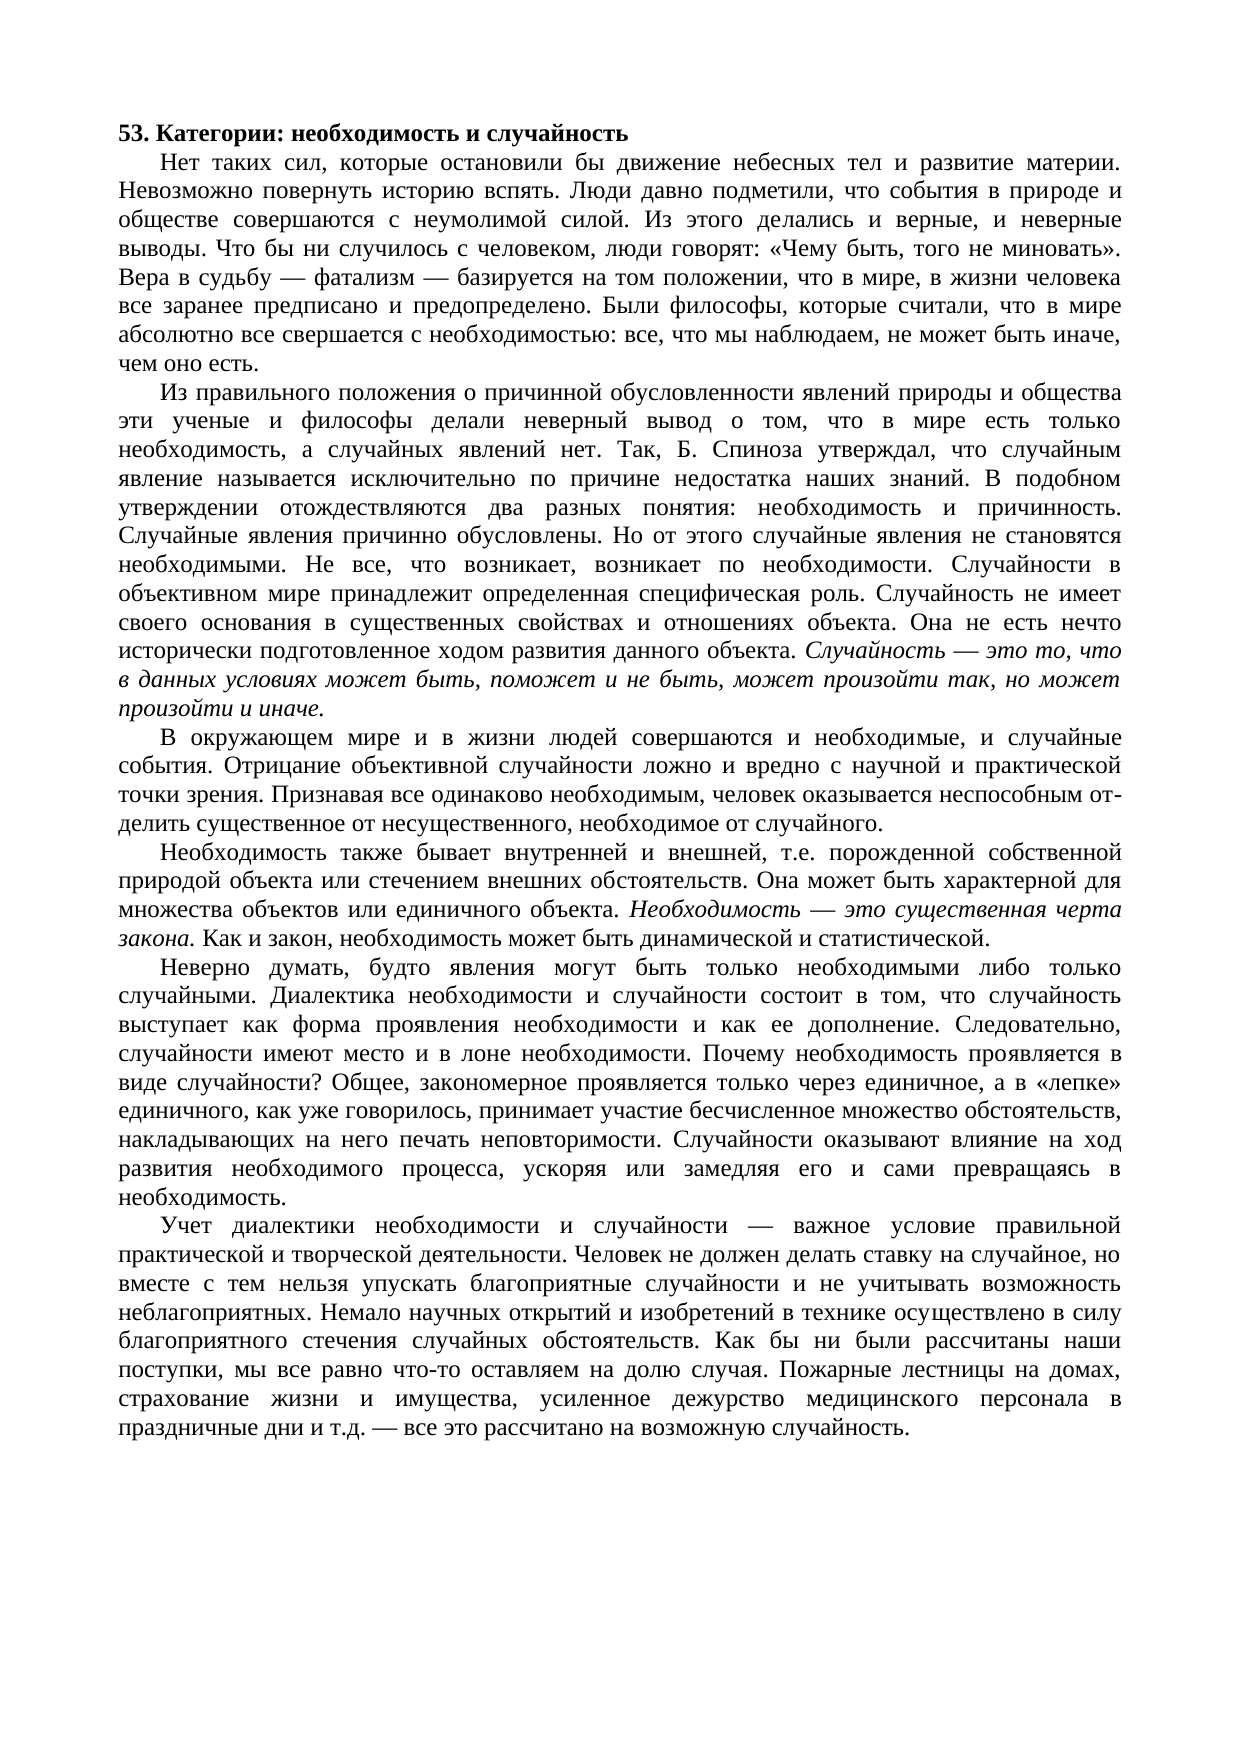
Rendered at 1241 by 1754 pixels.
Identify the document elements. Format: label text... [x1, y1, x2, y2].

text Нет таких сил, которые остановили бы движение небесных тел и развитие материи. Невозможно повернуть историю вспять. Люди давно подметили, что события в природе и обществе совершаются с неумолимой силой. Из этого делались и верные, и неверные выводы. Что бы ни случилось с человеком, люди говорят: «Чему быть, того не миновать». Вера в судьбу — фатализм — базируется на том положении, что в мире, в жизни человека все заранее предписано и предопределено. Были философы, которые считали, что в мире абсолютно все свершается с необходимостью: все, что мы наблюдаем, не может быть иначе, чем оно есть. [118, 147, 1122, 377]
text Учет диалектики необходимости и случайности — важное условие правильной практической и творческой деятельности. Человек не должен делать ставку на случайное, но вместе с тем нельзя упускать благоприятные случайности и не учитывать возможность неблагоприятных. Немало научных открытий и изобретений в технике осуществлено в силу благоприятного стечения случайных обстоятельств. Как бы ни были рассчитаны наши поступки, мы все равно что-то оставляем на долю случая. Пожарные лестницы на домах, страхование жизни и имущества, усиленное дежурство медицинского персонала в праздничные дни и т.д. — все это рассчитано на возможную случайность. [118, 1211, 1122, 1441]
text Необходимость также бывает внутренней и внешней, т.е. порожденной собственной природой объекта или стечением внешних обстоятельств. Она может быть характерной для множества объектов или единичного объекта. Необходимость — это существенная черта закона. Как и закон, необходимость может быть динамической и статистической. [118, 837, 1122, 952]
text 53. Категории: необходимость и случайность [118, 118, 1122, 147]
text Из правильного положения о причинной обусловленности явлений природы и общества эти ученые и философы делали неверный вывод о том, что в мире есть только необходимость, а случайных явлений нет. Так, Б. Спиноза утверждал, что случайным явление называется исключительно по причине недостатка наших знаний. В подобном утверждении отождествляются два разных понятия: необходимость и причинность. Случайные явления причинно обусловлены. Но от этого случайные явления не становятся необходимыми. Не все, что возникает, возникает по необходимости. Случайности в объективном мире принадлежит определенная специфическая роль. Случайность не имеет своего основания в существенных свойствах и отношениях объекта. Она не есть нечто исторически подготовленное ходом развития данного объекта. Случайность — это то, что в данных условиях может быть, поможет и не быть, может произойти так, но может произойти и иначе. [118, 377, 1122, 722]
text В окружающем мире и в жизни людей совершаются и необходимые, и случайные события. Отрицание объективной случайности ложно и вредно с научной и практической точки зрения. Признавая все одинаково необходимым, человек оказывается неспособным отделить существенное от несущественного, необходимое от случайного. [118, 722, 1122, 837]
text Неверно думать, будто явления могут быть только необходимыми либо только случайными. Диалектика необходимости и случайности состоит в том, что случайность выступает как форма проявления необходимости и как ее дополнение. Следовательно, случайности имеют место и в лоне необходимости. Почему необходимость проявляется в виде случайности? Общее, закономерное проявляется только через единичное, а в «лепке» единичного, как уже говорилось, принимает участие бесчисленное множество обстоятельств, накладывающих на него печать неповторимости. Случайности оказывают влияние на ход развития необходимого процесса, ускоряя или замедляя его и сами превращаясь в необходимость. [118, 952, 1122, 1211]
